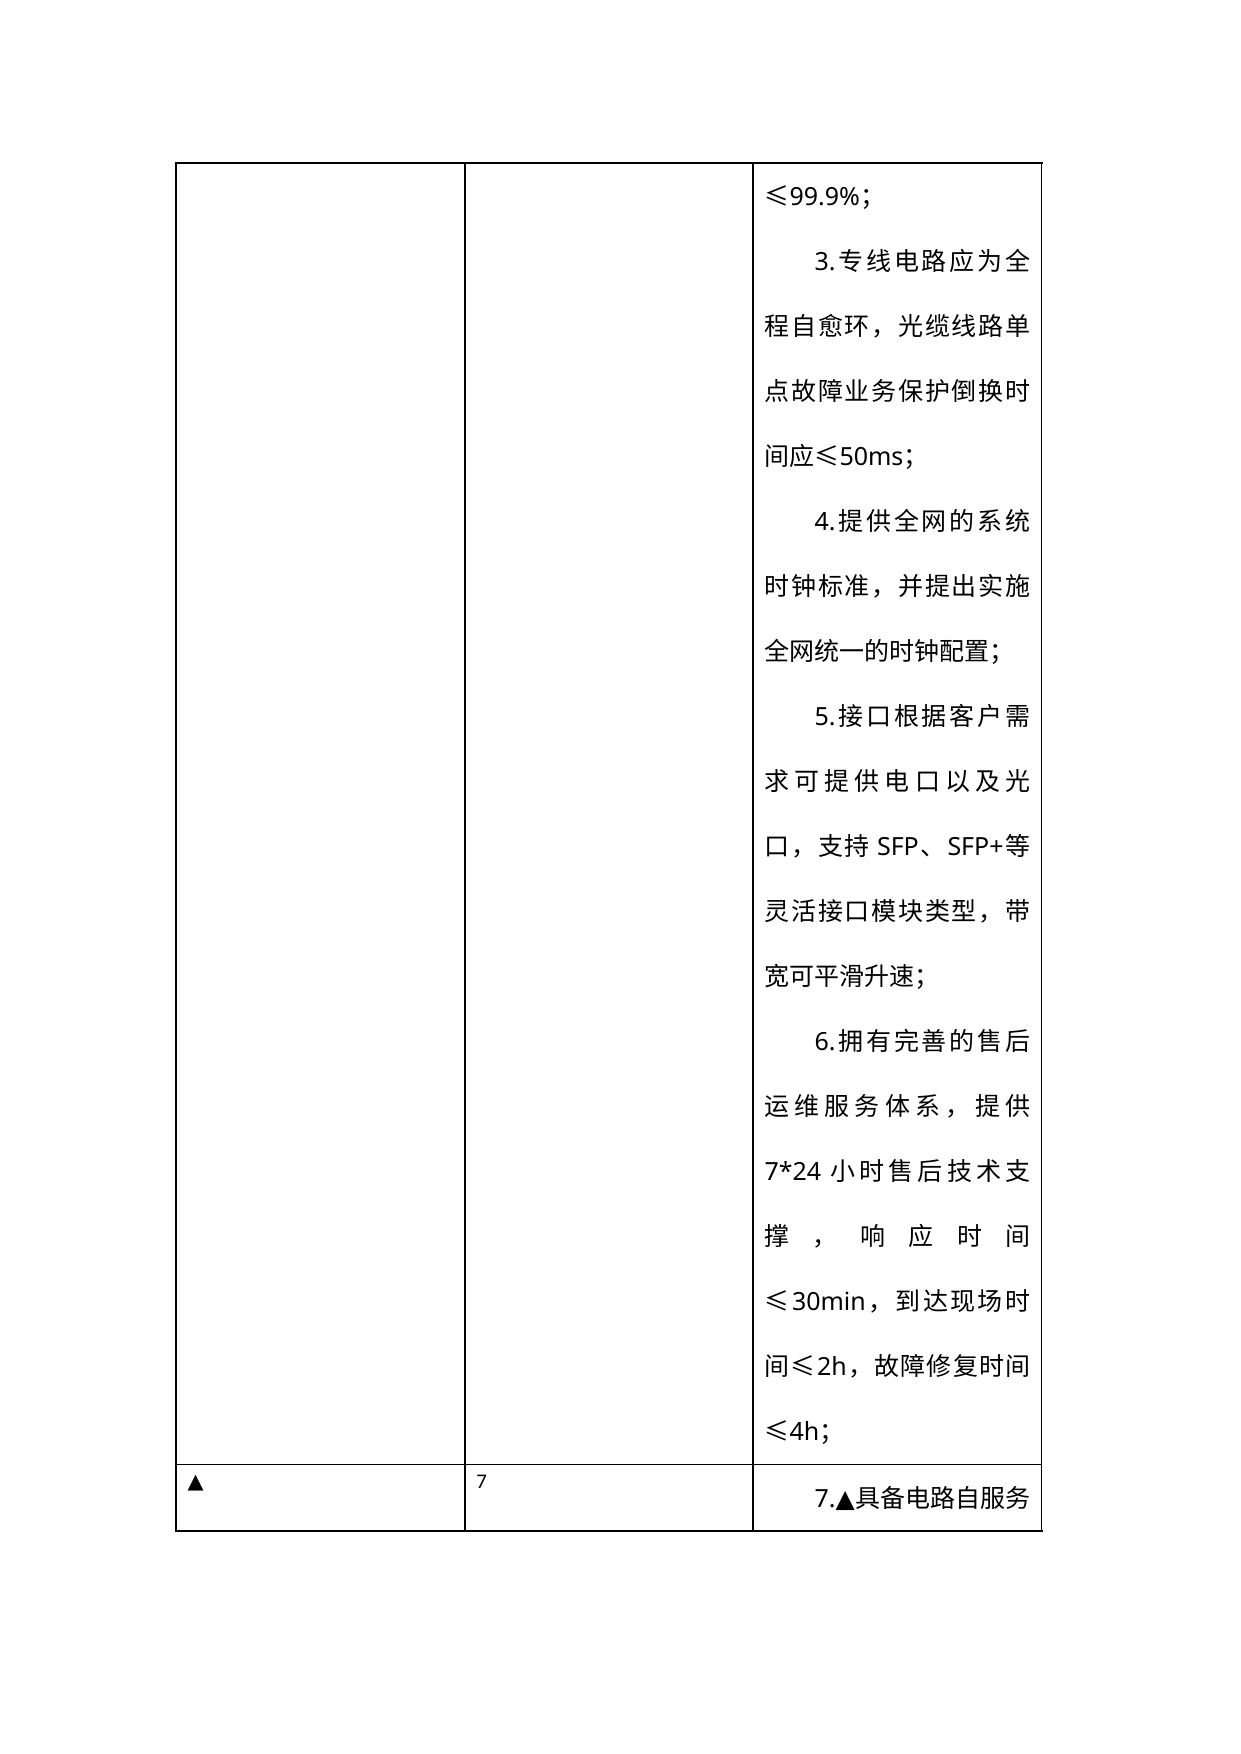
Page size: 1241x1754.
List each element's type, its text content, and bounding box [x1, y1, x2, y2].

table_cell ▲ [177, 1465, 464, 1530]
table_cell [177, 164, 464, 1463]
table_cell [754, 1465, 1041, 1530]
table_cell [754, 164, 1041, 1463]
table_cell 6 [466, 164, 752, 1463]
table_cell 7 [466, 1465, 752, 1530]
